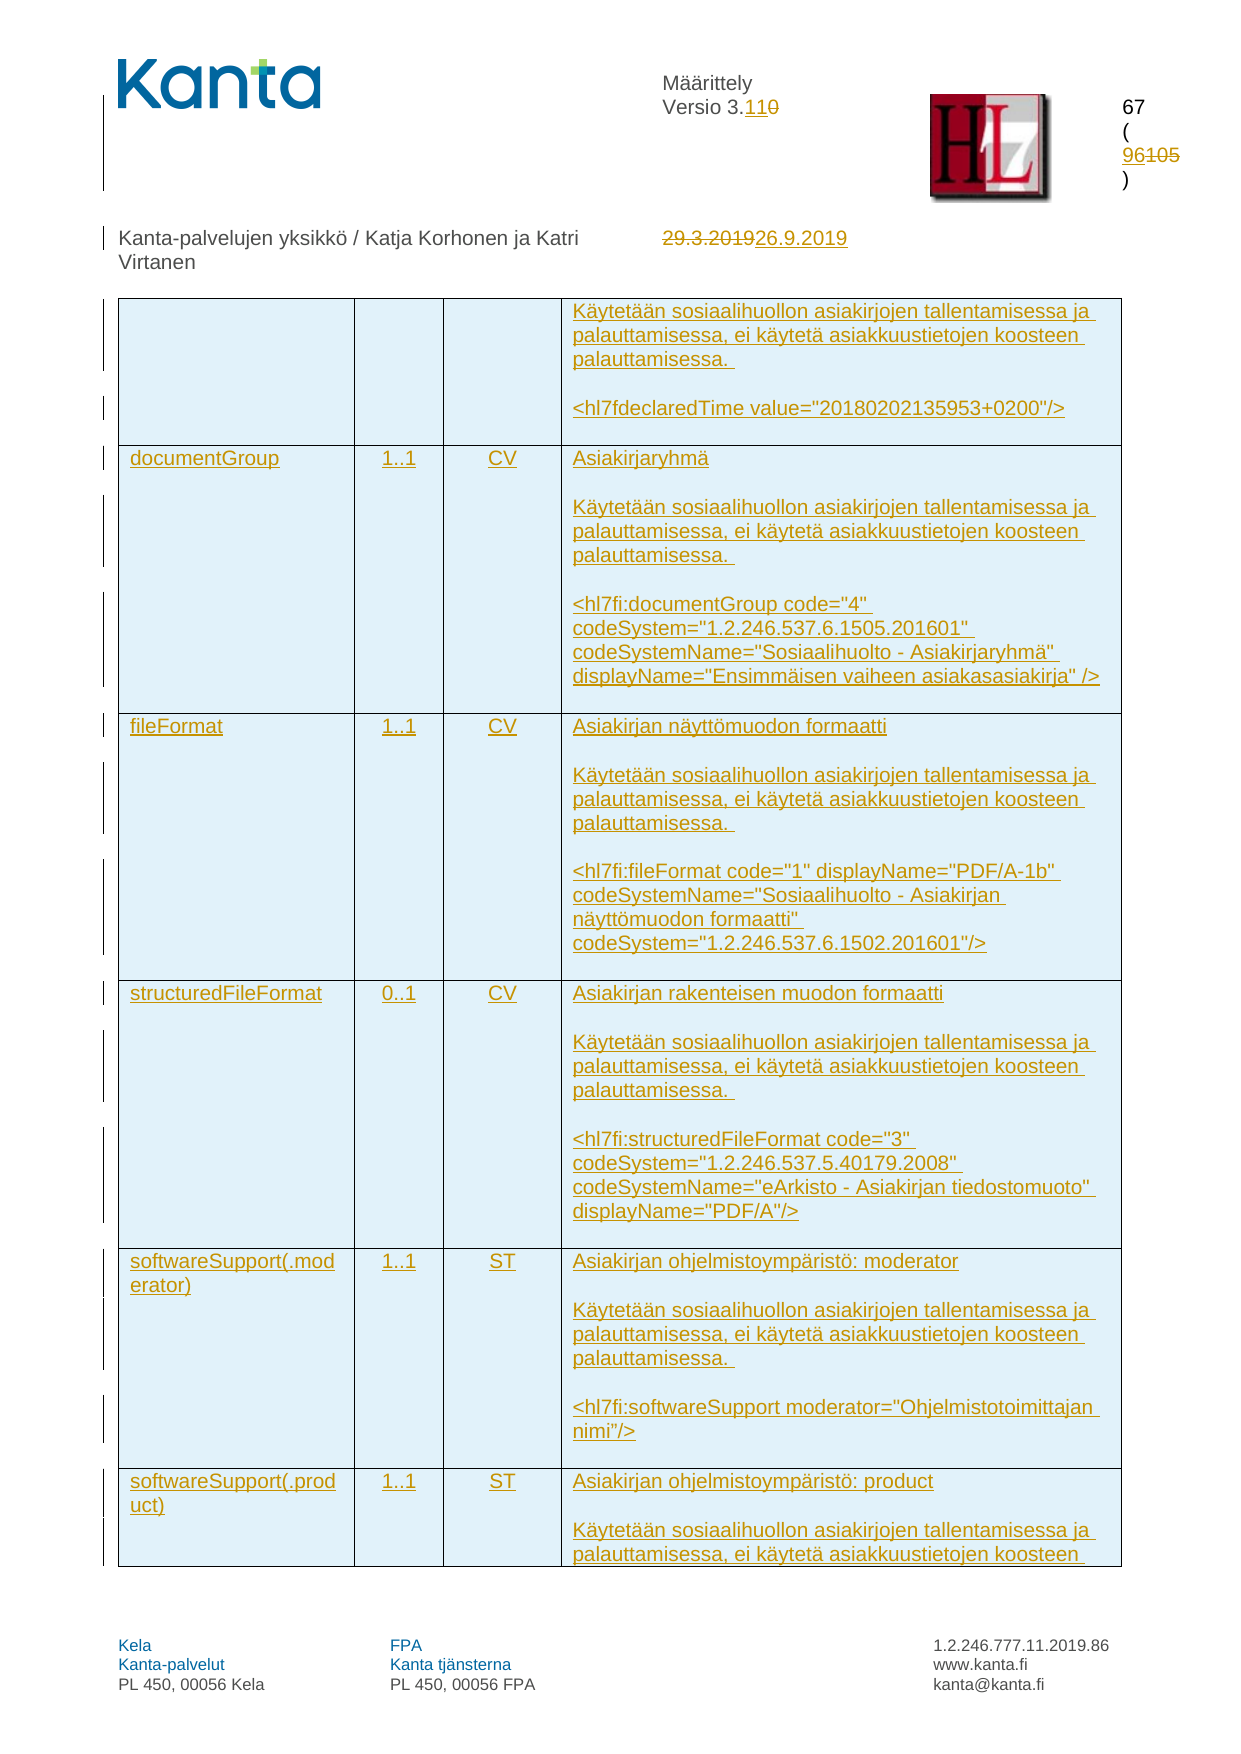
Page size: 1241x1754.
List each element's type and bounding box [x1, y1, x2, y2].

picture [930, 94, 1053, 203]
picture [118, 59, 321, 109]
